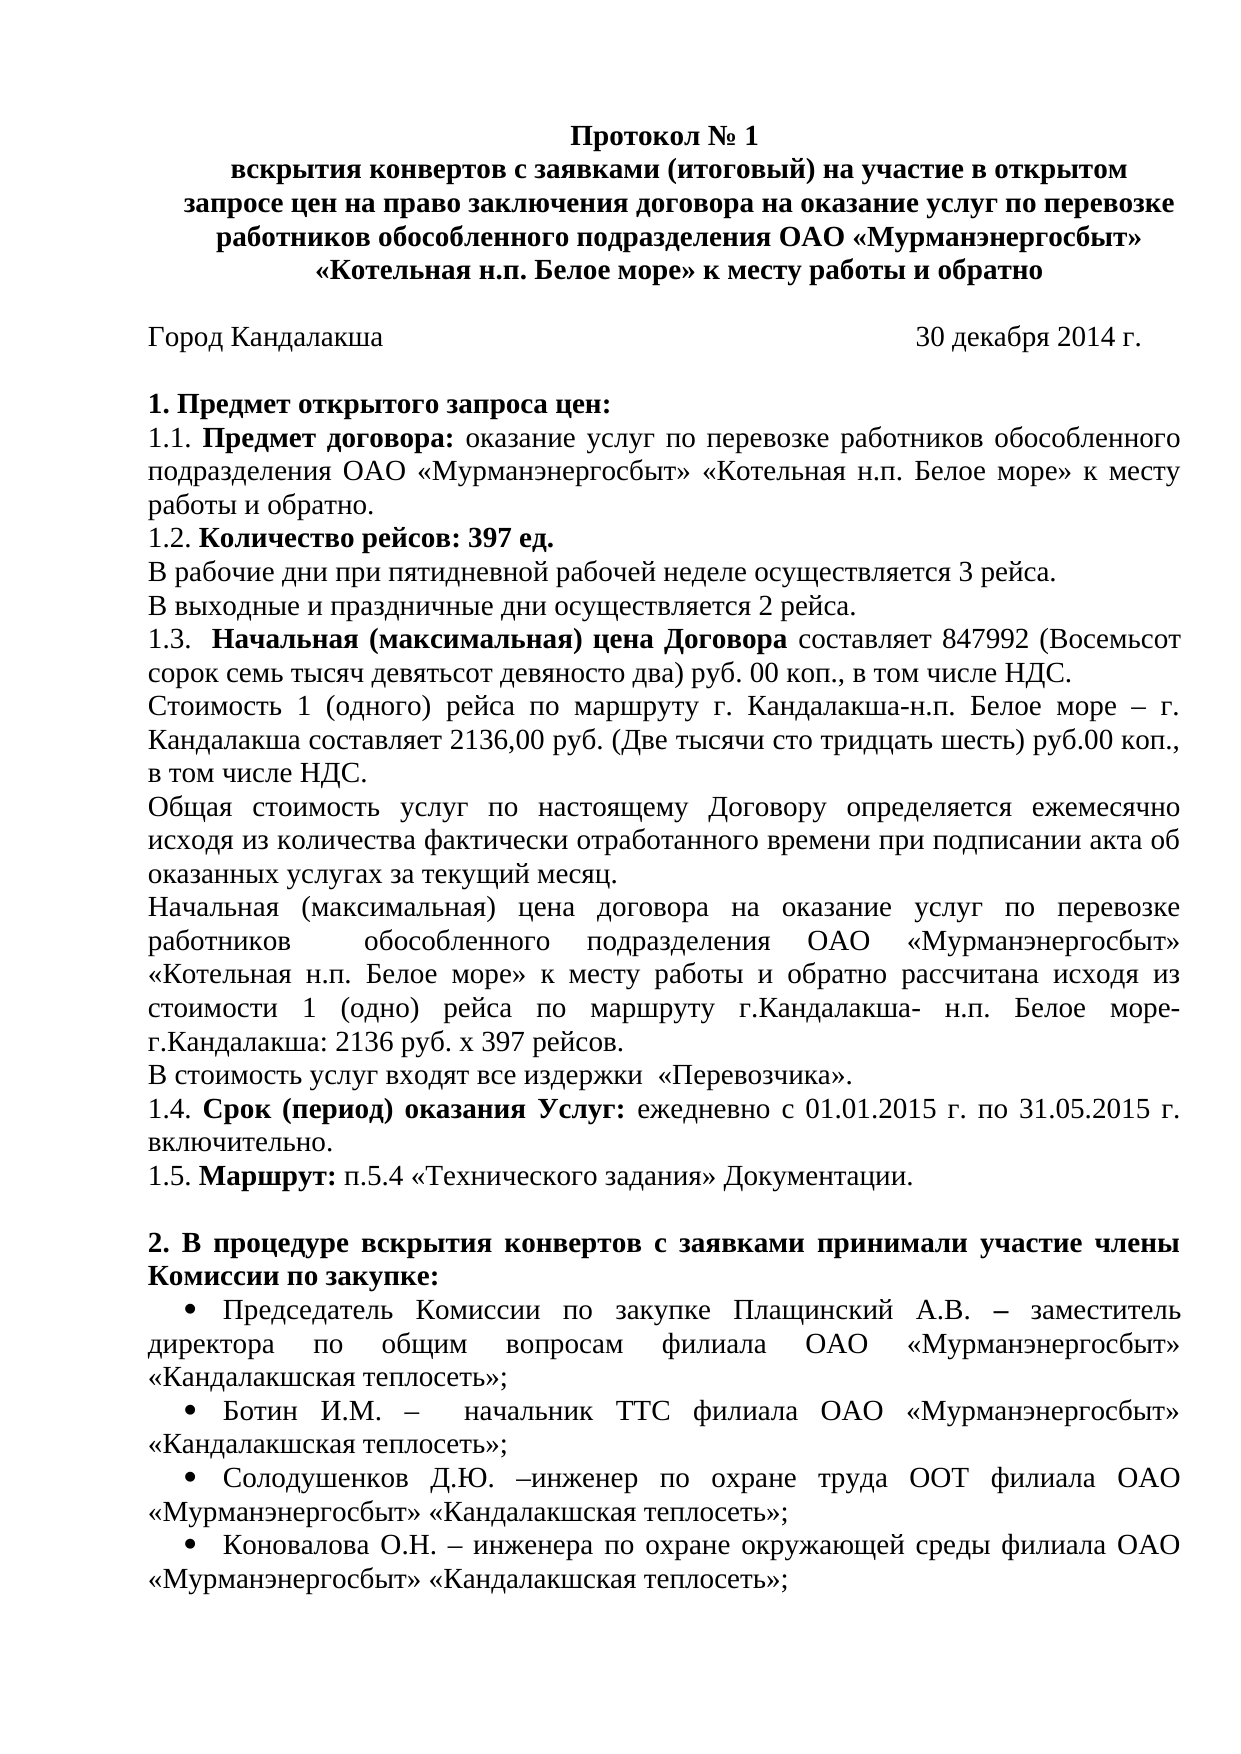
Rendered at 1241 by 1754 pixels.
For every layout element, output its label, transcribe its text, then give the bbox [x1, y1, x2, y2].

list Солодушенков Д.Ю. –инженер по охране труда ООТ филиала ОАО «Мурманэнергосбыт» «Кандалакшская теплосеть»; [148, 1460, 1181, 1527]
text 2. В процедуре вскрытия конвертов с заявками принимали участие члены Комиссии по закупке: [148, 1225, 1181, 1292]
text Общая стоимость услуг по настоящему Договору определяется ежемесячно исходя из количества фактически отработанного времени при подписании акта об оказанных услугах за текущий месяц. [148, 789, 1181, 889]
text вскрытия конвертов с заявками (итоговый) на участие в открытом запросе цен на право заключения договора на оказание услуг по перевозке работников обособленного подразделения ОАО «Мурманэнергосбыт» «Котельная н.п. Белое море» к месту работы и обратно [177, 152, 1181, 286]
text В стоимость услуг входят все издержки «Перевозчика». [148, 1057, 1181, 1091]
text 1.2. Количество рейсов: 397 ед. [148, 521, 1181, 554]
text 1. Предмет открытого запроса цен: [148, 386, 1181, 420]
list Коновалова О.Н. – инженера по охране окружающей среды филиала ОАО «Мурманэнергосбыт» «Кандалакшская теплосеть»; [148, 1527, 1181, 1594]
list Ботин И.М. – начальник ТТС филиала ОАО «Мурманэнергосбыт» «Кандалакшская теплосеть»; [148, 1393, 1181, 1460]
text В рабочие дни при пятидневной рабочей неделе осуществляется 3 рейса. [148, 554, 1181, 588]
text 1.4. Срок (период) оказания Услуг: ежедневно с 01.01.2015 г. по 31.05.2015 г. включительно. [148, 1091, 1181, 1158]
text Город Кандалакша 30 декабря 2014 г. [148, 319, 1181, 353]
text 1.5. Маршрут: п.5.4 «Технического задания» Документации. [148, 1158, 1181, 1191]
list Председатель Комиссии по закупке Плащинский А.В. – заместитель директора по общим вопросам филиала ОАО «Мурманэнергосбыт» «Кандалакшская теплосеть»; [148, 1292, 1181, 1393]
text В выходные и праздничные дни осуществляется 2 рейса. [148, 588, 1181, 621]
text 1.3. Начальная (максимальная) цена Договора составляет 847992 (Восемьсот сорок семь тысяч девятьсот девяносто два) руб. 00 коп., в том числе НДС. [148, 621, 1181, 688]
text Протокол № 1 [148, 118, 1181, 152]
text Начальная (максимальная) цена договора на оказание услуг по перевозке работников обособленного подразделения ОАО «Мурманэнергосбыт» «Котельная н.п. Белое море» к месту работы и обратно рассчитана исходя из стоимости 1 (одно) рейса по маршруту г.Кандалакша- н.п. Белое море- г.Кандалакша: 2136 руб. х 397 рейсов. [148, 889, 1181, 1057]
text 1.1. Предмет договора: оказание услуг по перевозке работников обособленного подразделения ОАО «Мурманэнергосбыт» «Котельная н.п. Белое море» к месту работы и обратно. [148, 420, 1181, 521]
text Стоимость 1 (одного) рейса по маршруту г. Кандалакша-н.п. Белое море – г. Кандалакша составляет 2136,00 руб. (Две тысячи сто тридцать шесть) руб.00 коп., в том числе НДС. [148, 688, 1181, 789]
